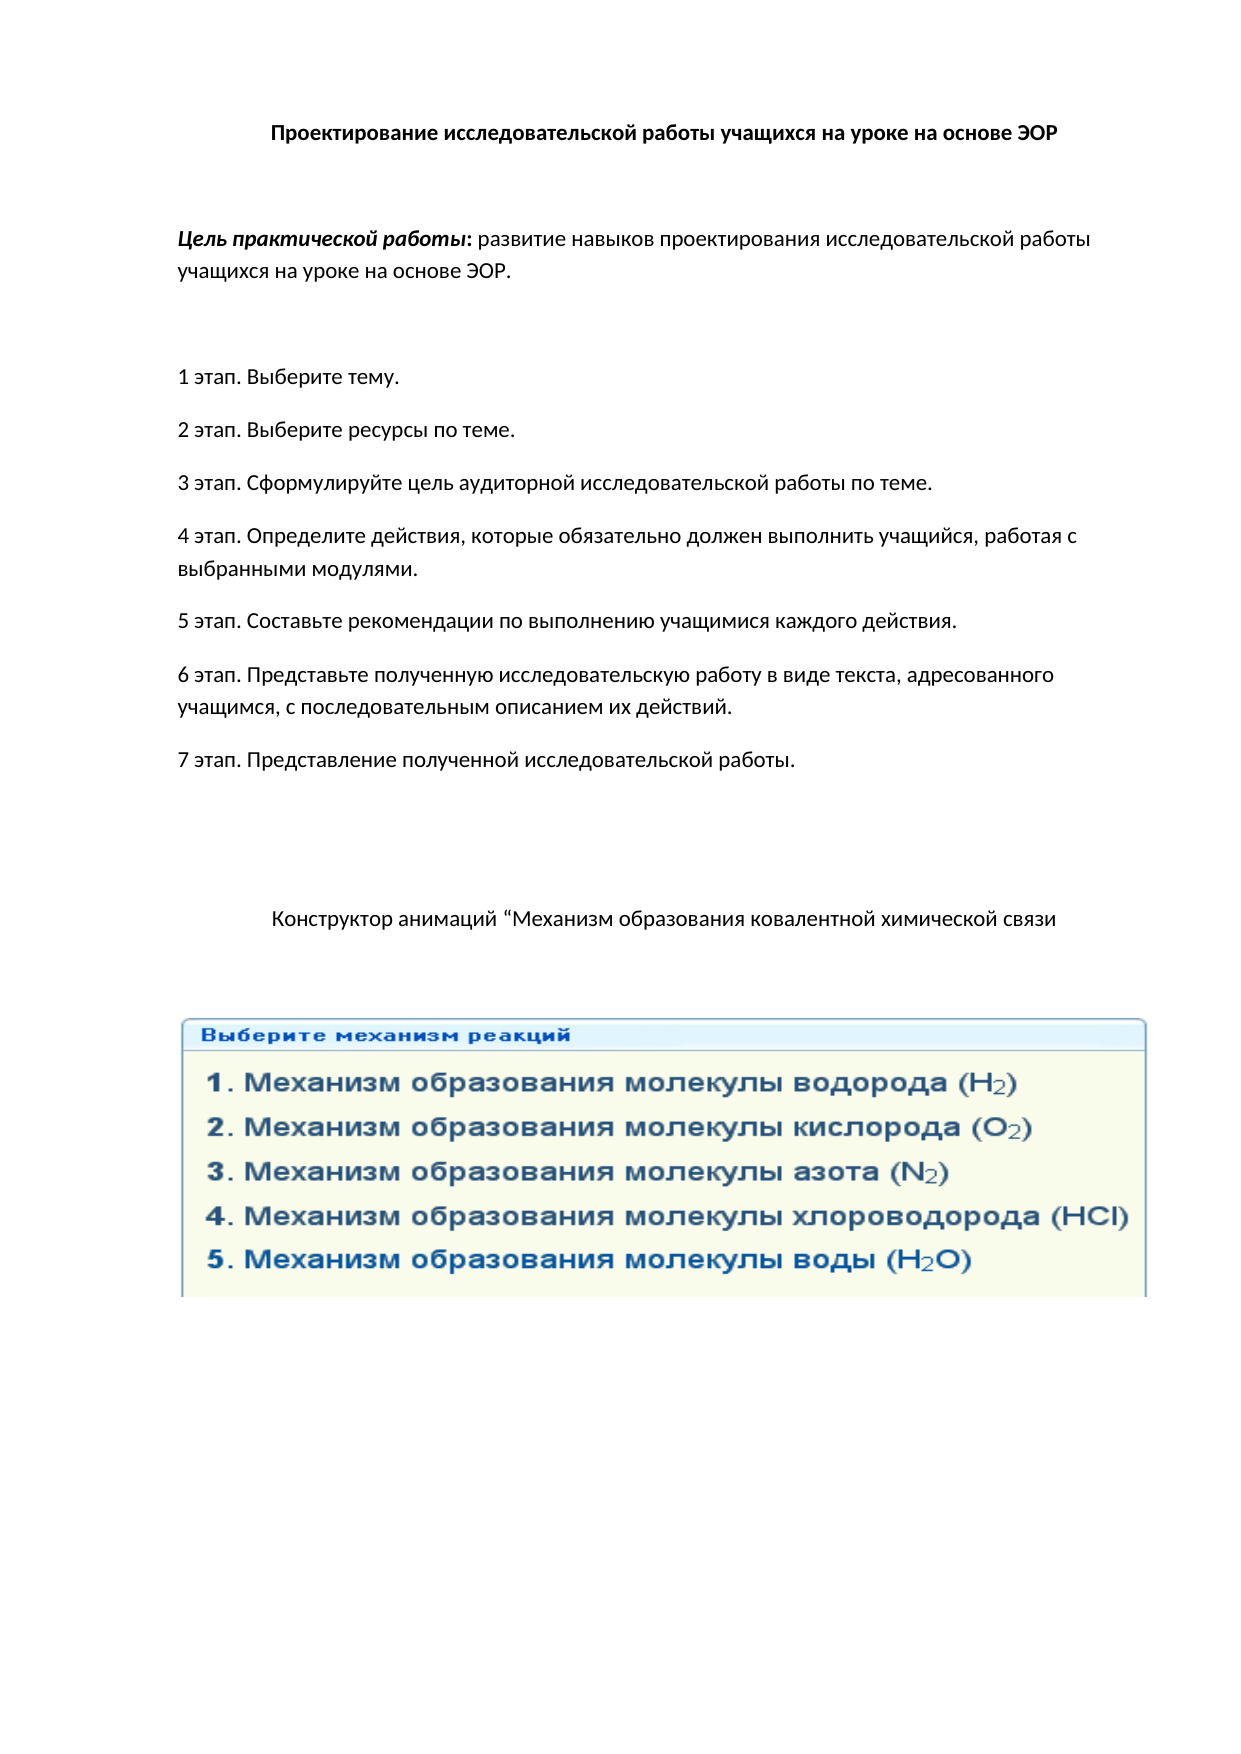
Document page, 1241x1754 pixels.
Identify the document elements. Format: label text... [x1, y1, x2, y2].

text Цель практической работы: развитие навыков проектирования исследовательской работы учащихся на уроке на основе ЭОР. [177, 224, 1152, 284]
text 7 этап. Представление полученной исследовательской работы. [177, 745, 1152, 773]
text 6 этап. Представьте полученную исследовательскую работу в виде текста, адресованного учащимся, с последовательным описанием их действий. [177, 660, 1152, 720]
text 2 этап. Выберите ресурсы по теме. [177, 415, 1152, 443]
text 1 этап. Выберите тему. [177, 362, 1152, 390]
text Конструктор анимаций “Механизм образования ковалентной химической связи [177, 904, 1152, 932]
picture [177, 1010, 1152, 1297]
text 4 этап. Определите действия, которые обязательно должен выполнить учащийся, работая с выбранными модулями. [177, 521, 1152, 582]
text 3 этап. Сформулируйте цель аудиторной исследовательской работы по теме. [177, 468, 1152, 496]
text Проектирование исследовательской работы учащихся на уроке на основе ЭОР [177, 118, 1152, 146]
text 5 этап. Составьте рекомендации по выполнению учащимися каждого действия. [177, 607, 1152, 635]
